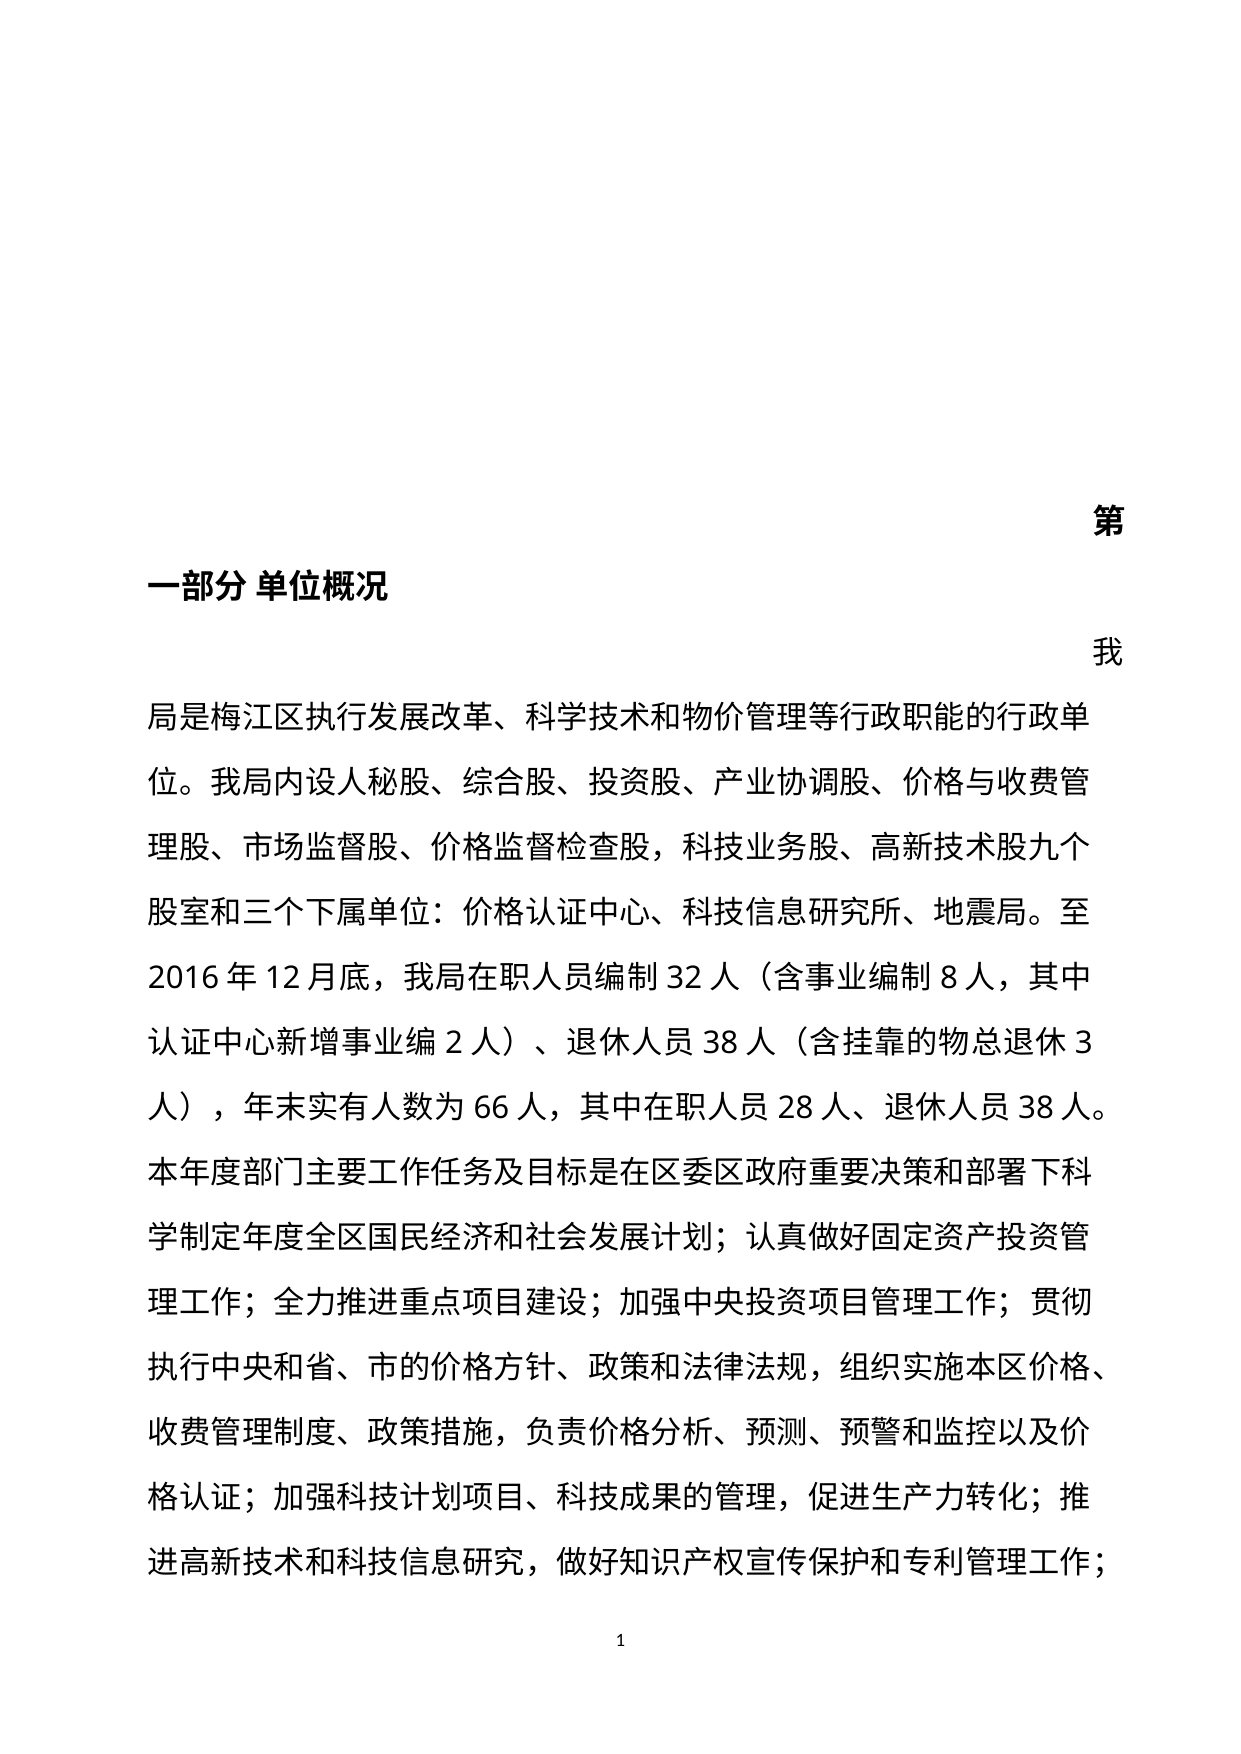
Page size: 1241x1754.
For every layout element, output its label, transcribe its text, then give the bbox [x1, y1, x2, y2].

text 第一部分 单位概况 [148, 487, 1092, 617]
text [148, 617, 1092, 1592]
